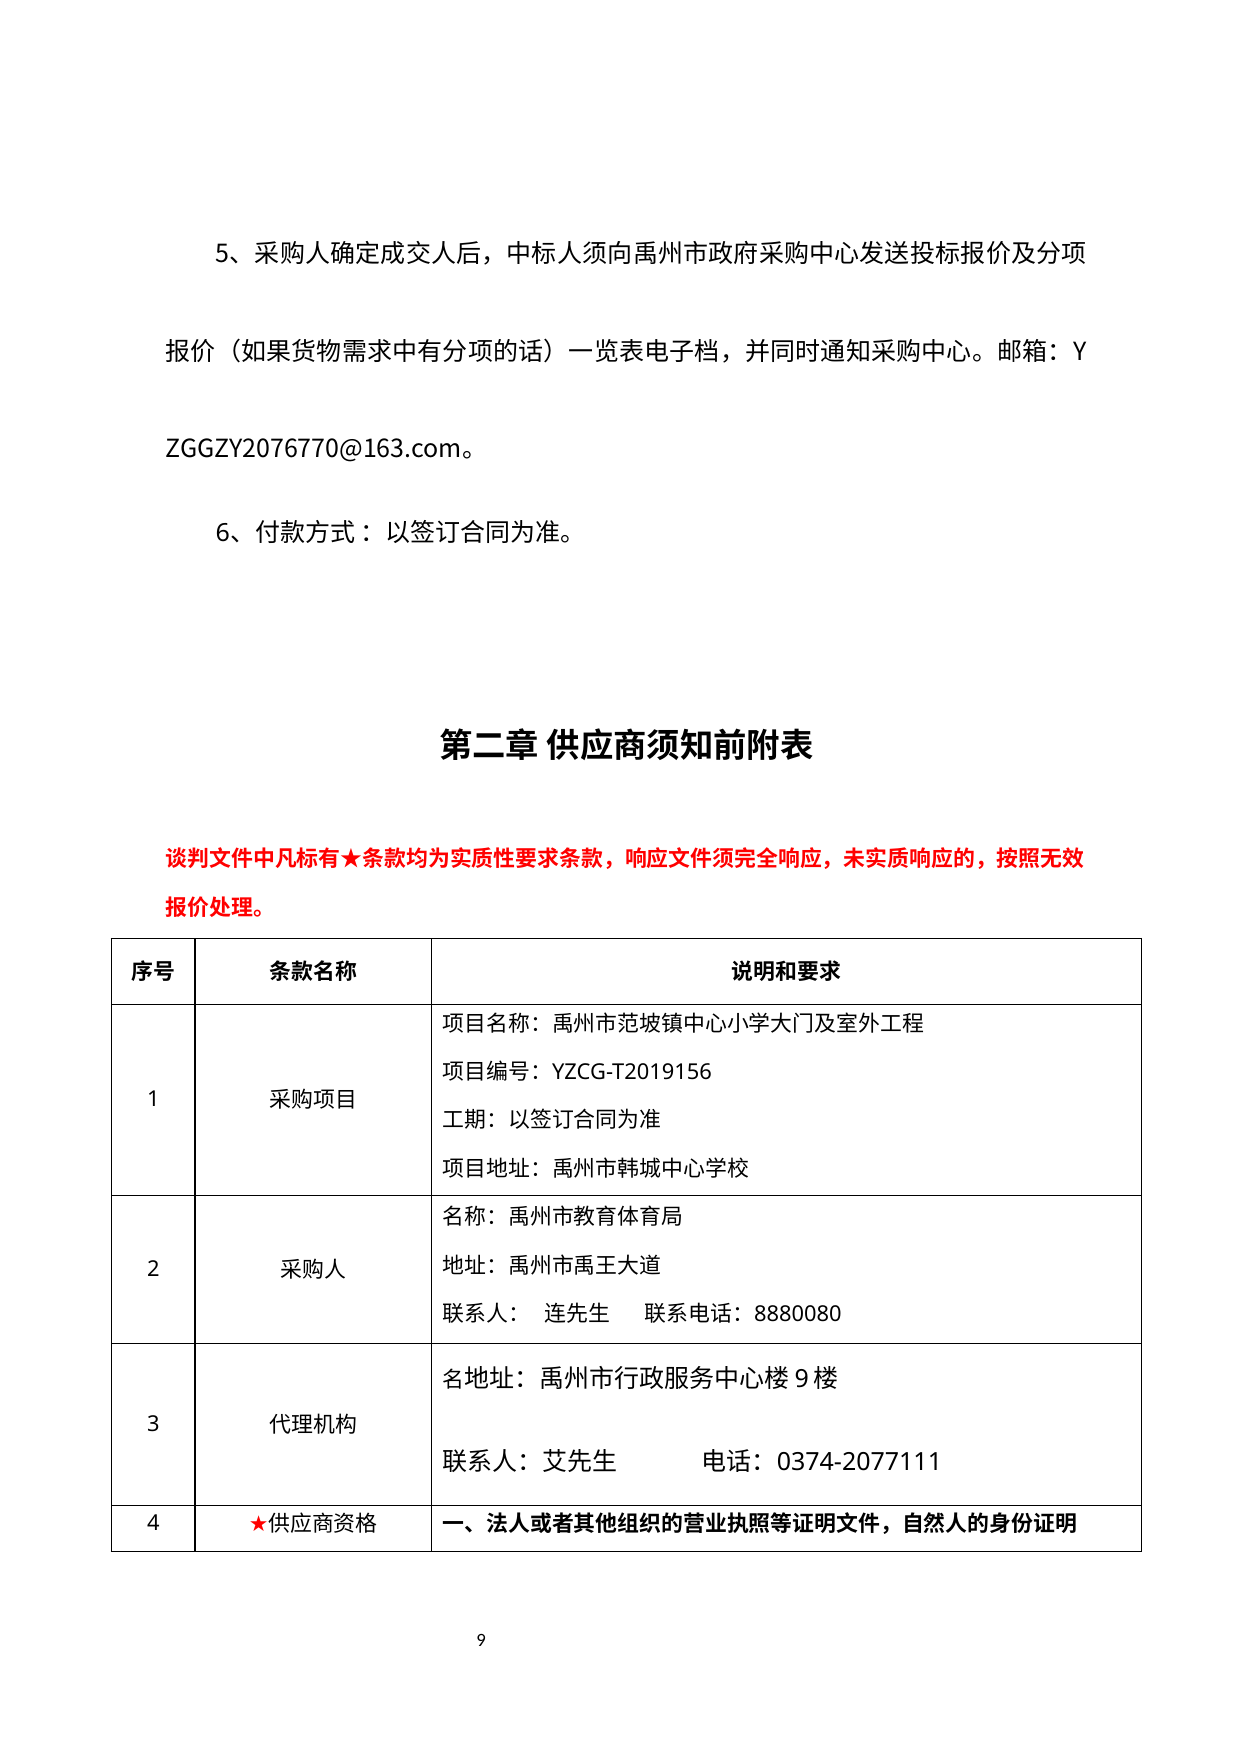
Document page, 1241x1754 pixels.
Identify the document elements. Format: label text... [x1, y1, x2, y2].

table_header 说明和要求 [432, 939, 1141, 1004]
text 5、采购人确定成交人后，中标人须向禹州市政府采购中心发送投标报价及分项报价（如果货物需求中有分项的话）一览表电子档，并同时通知采购中心。邮箱：YZGGZY2076770@163.com。 [165, 219, 1087, 479]
table_cell 项目名称：禹州市范坡镇中心小学大门及室外工程 项目编号：YZCG-T2019156 工期：以签订合同为准 项目地址：禹州市韩城中心学校 [432, 1005, 1141, 1195]
table_cell 4 [112, 1506, 194, 1551]
table_cell 名称：禹州市教育体育局 地址：禹州市禹王大道 联系人： 连先生 联系电话：8880080 [432, 1196, 1141, 1343]
table_cell 采购人 [196, 1196, 431, 1343]
table_header 序号 [112, 939, 194, 1004]
table_cell 2 [112, 1196, 194, 1343]
table_cell 采购项目 [196, 1005, 431, 1195]
table_cell 3 [112, 1344, 194, 1505]
text 6、付款方式 ：以签订合同为准。 [165, 498, 1087, 563]
table_cell ★供应商资格 [196, 1506, 431, 1551]
table_header 条款名称 [196, 939, 431, 1004]
table_cell 1 [112, 1005, 194, 1195]
table_cell 名地址：禹州市行政服务中心楼9楼 联系人：艾先生 电话：0374-2077111 [432, 1344, 1141, 1505]
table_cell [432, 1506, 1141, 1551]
text 谈判文件中凡标有★条款均为实质性要求条款，响应文件须完全响应，未实质响应的，按照无效报价处理。 [165, 841, 1088, 922]
list 供应商须知前附表 [165, 711, 1087, 776]
table_cell 代理机构 [196, 1344, 431, 1505]
